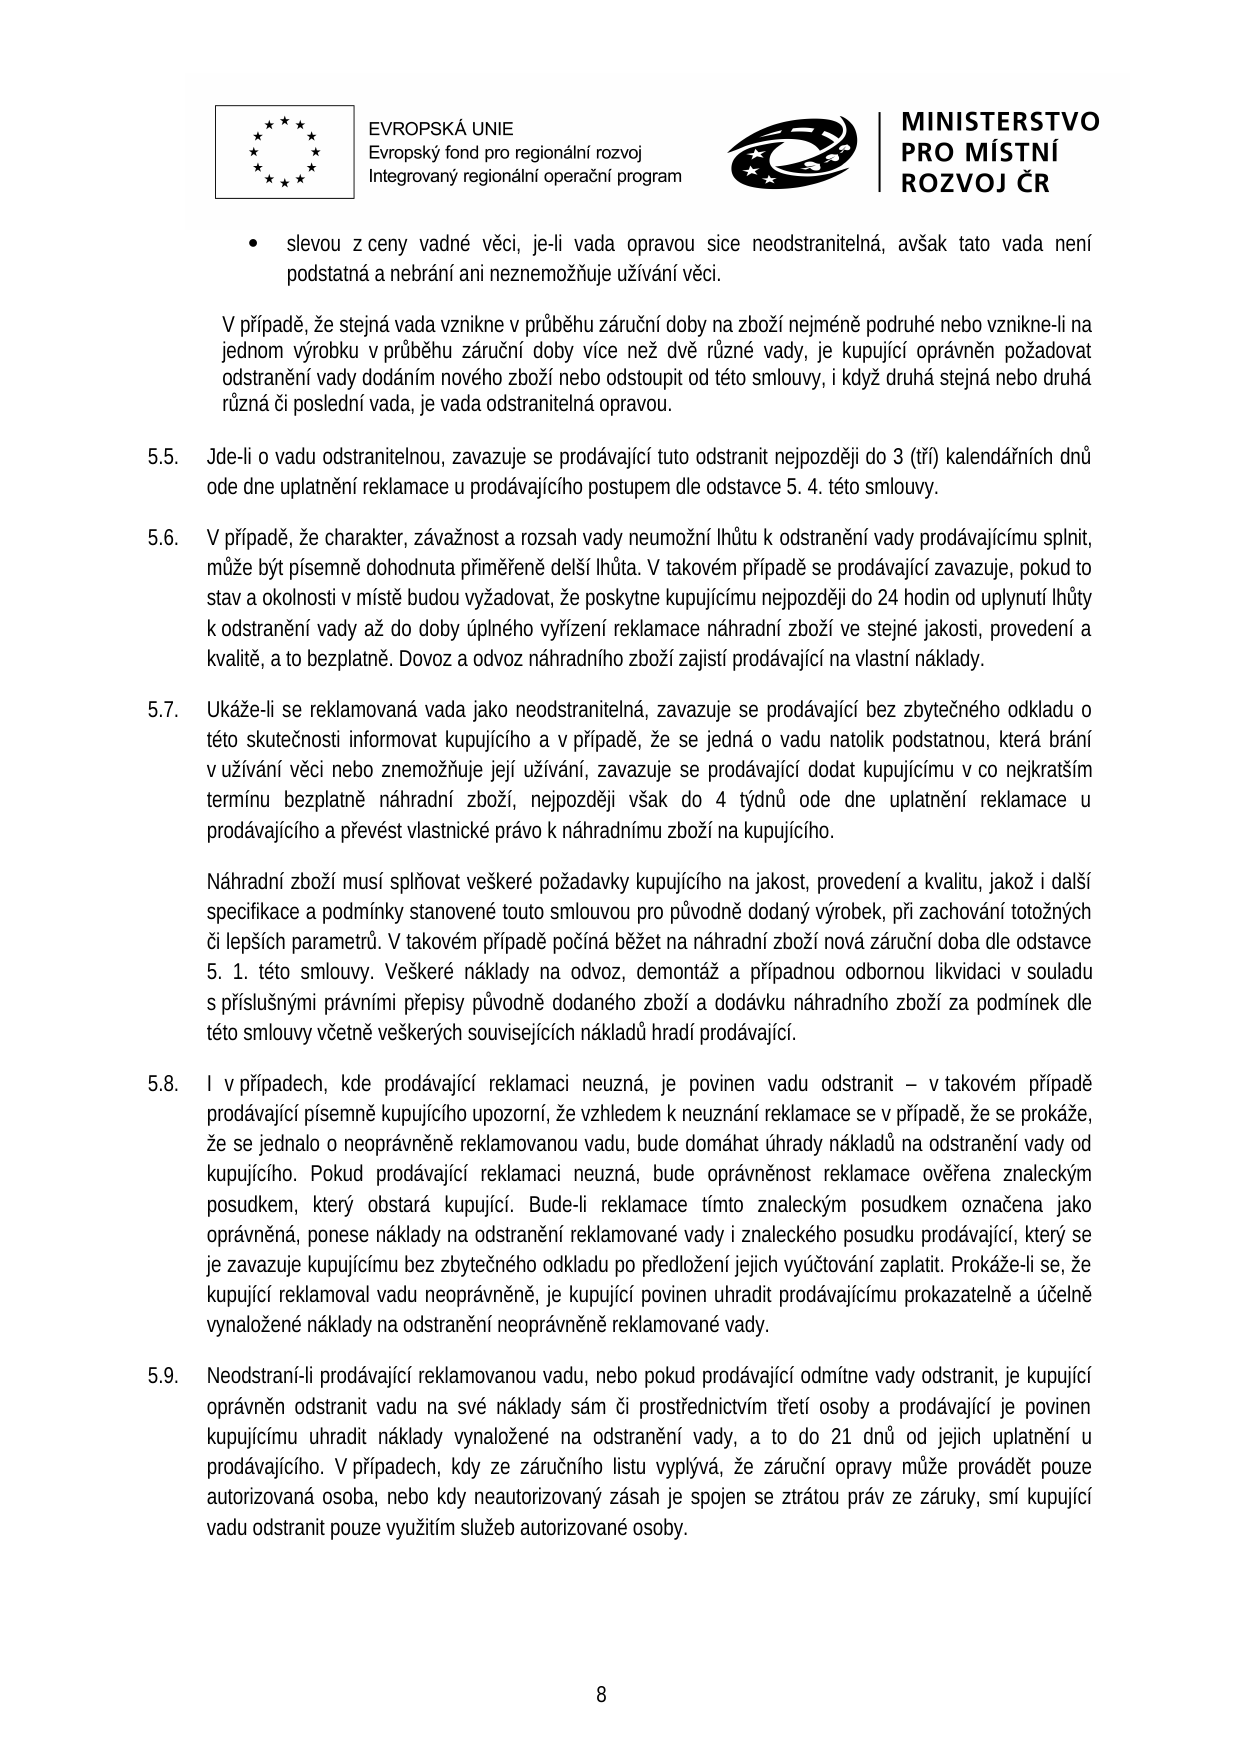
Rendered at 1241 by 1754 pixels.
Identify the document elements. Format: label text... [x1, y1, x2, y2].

text V případě, že stejná vada vznikne v průběhu záruční doby na zboží nejméně podruhé nebo vznikne-li na jednom výrobku v průběhu záruční doby více než dvě různé vady, je kupující oprávněn požadovat odstranění vady dodáním nového zboží nebo odstoupit od této smlouvy, i když druhá stejná nebo druhá různá či poslední vada, je vada odstranitelná opravou. [185, 311, 1093, 416]
picture [184, 73, 1130, 230]
list I v případech, kde prodávající reklamaci neuzná, je povinen vadu odstranit – v takovém případě prodávající písemně kupujícího upozorní, že vzhledem k neuznání reklamace se v případě, že se prokáže, že se jednalo o neoprávněně reklamovanou vadu, bude domáhat úhrady nákladů na odstranění vady od kupujícího. Pokud prodávající reklamaci neuzná, bude oprávněnost reklamace ověřena znaleckým posudkem, který obstará kupující. Bude-li reklamace tímto znaleckým posudkem označena jako oprávněná, ponese náklady na odstranění reklamované vady i znaleckého posudku prodávající, který se je zavazuje kupujícímu bez zbytečného odkladu po předložení jejich vyúčtování zaplatit. Prokáže-li se, že kupující reklamoval vadu neoprávněně, je kupující povinen uhradit prodávajícímu prokazatelně a účelně vynaložené náklady na odstranění neoprávněně reklamované vady. [148, 1070, 1093, 1338]
list Jde-li o vadu odstranitelnou, zavazuje se prodávající tuto odstranit nejpozději do 3 (tří) kalendářních dnů ode dne uplatnění reklamace u prodávajícího postupem dle odstavce 5. 4. této smlouvy. [148, 443, 1093, 499]
list Neodstraní-li prodávající reklamovanou vadu, nebo pokud prodávající odmítne vady odstranit, je kupující oprávněn odstranit vadu na své náklady sám či prostřednictvím třetí osoby a prodávající je povinen kupujícímu uhradit náklady vynaložené na odstranění vady, a to do 21 dnů od jejich uplatnění u prodávajícího. V případech, kdy ze záručního listu vyplývá, že záruční opravy může provádět pouze autorizovaná osoba, nebo kdy neautorizovaný zásah je spojen se ztrátou práv ze záruky, smí kupující vadu odstranit pouze využitím služeb autorizované osoby. [148, 1362, 1093, 1540]
list slevou z ceny vadné věci, je-li vada opravou sice neodstranitelná, avšak tato vada není podstatná a nebrání ani neznemožňuje užívání věci. [249, 230, 1093, 286]
list V případě, že charakter, závažnost a rozsah vady neumožní lhůtu k odstranění vady prodávajícímu splnit, může být písemně dohodnuta přiměřeně delší lhůta. V takovém případě se prodávající zavazuje, pokud to stav a okolnosti v místě budou vyžadovat, že poskytne kupujícímu nejpozději do 24 hodin od uplynutí lhůty k odstranění vady až do doby úplného vyřízení reklamace náhradní zboží ve stejné jakosti, provedení a kvalitě, a to bezplatně. Dovoz a odvoz náhradního zboží zajistí prodávající na vlastní náklady. [148, 524, 1093, 671]
list Ukáže-li se reklamovaná vada jako neodstranitelná, zavazuje se prodávající bez zbytečného odkladu o této skutečnosti informovat kupujícího a v případě, že se jedná o vadu natolik podstatnou, která brání v užívání věci nebo znemožňuje její užívání, zavazuje se prodávající dodat kupujícímu v co nejkratším termínu bezplatně náhradní zboží, nejpozději však do 4 týdnů ode dne uplatnění reklamace u prodávajícího a převést vlastnické právo k náhradnímu zboží na kupujícího. [148, 696, 1093, 843]
text Náhradní zboží musí splňovat veškeré požadavky kupujícího na jakost, provedení a kvalitu, jakož i další specifikace a podmínky stanovené touto smlouvou pro původně dodaný výrobek, při zachování totožných či lepších parametrů. V takovém případě počíná běžet na náhradní zboží nová záruční doba dle odstavce 5. 1. této smlouvy. Veškeré náklady na odvoz, demontáž a případnou odbornou likvidaci v souladu s příslušnými právními přepisy původně dodaného zboží a dodávku náhradního zboží za podmínek dle této smlouvy včetně veškerých souvisejících nákladů hradí prodávající. [207, 868, 1093, 1045]
